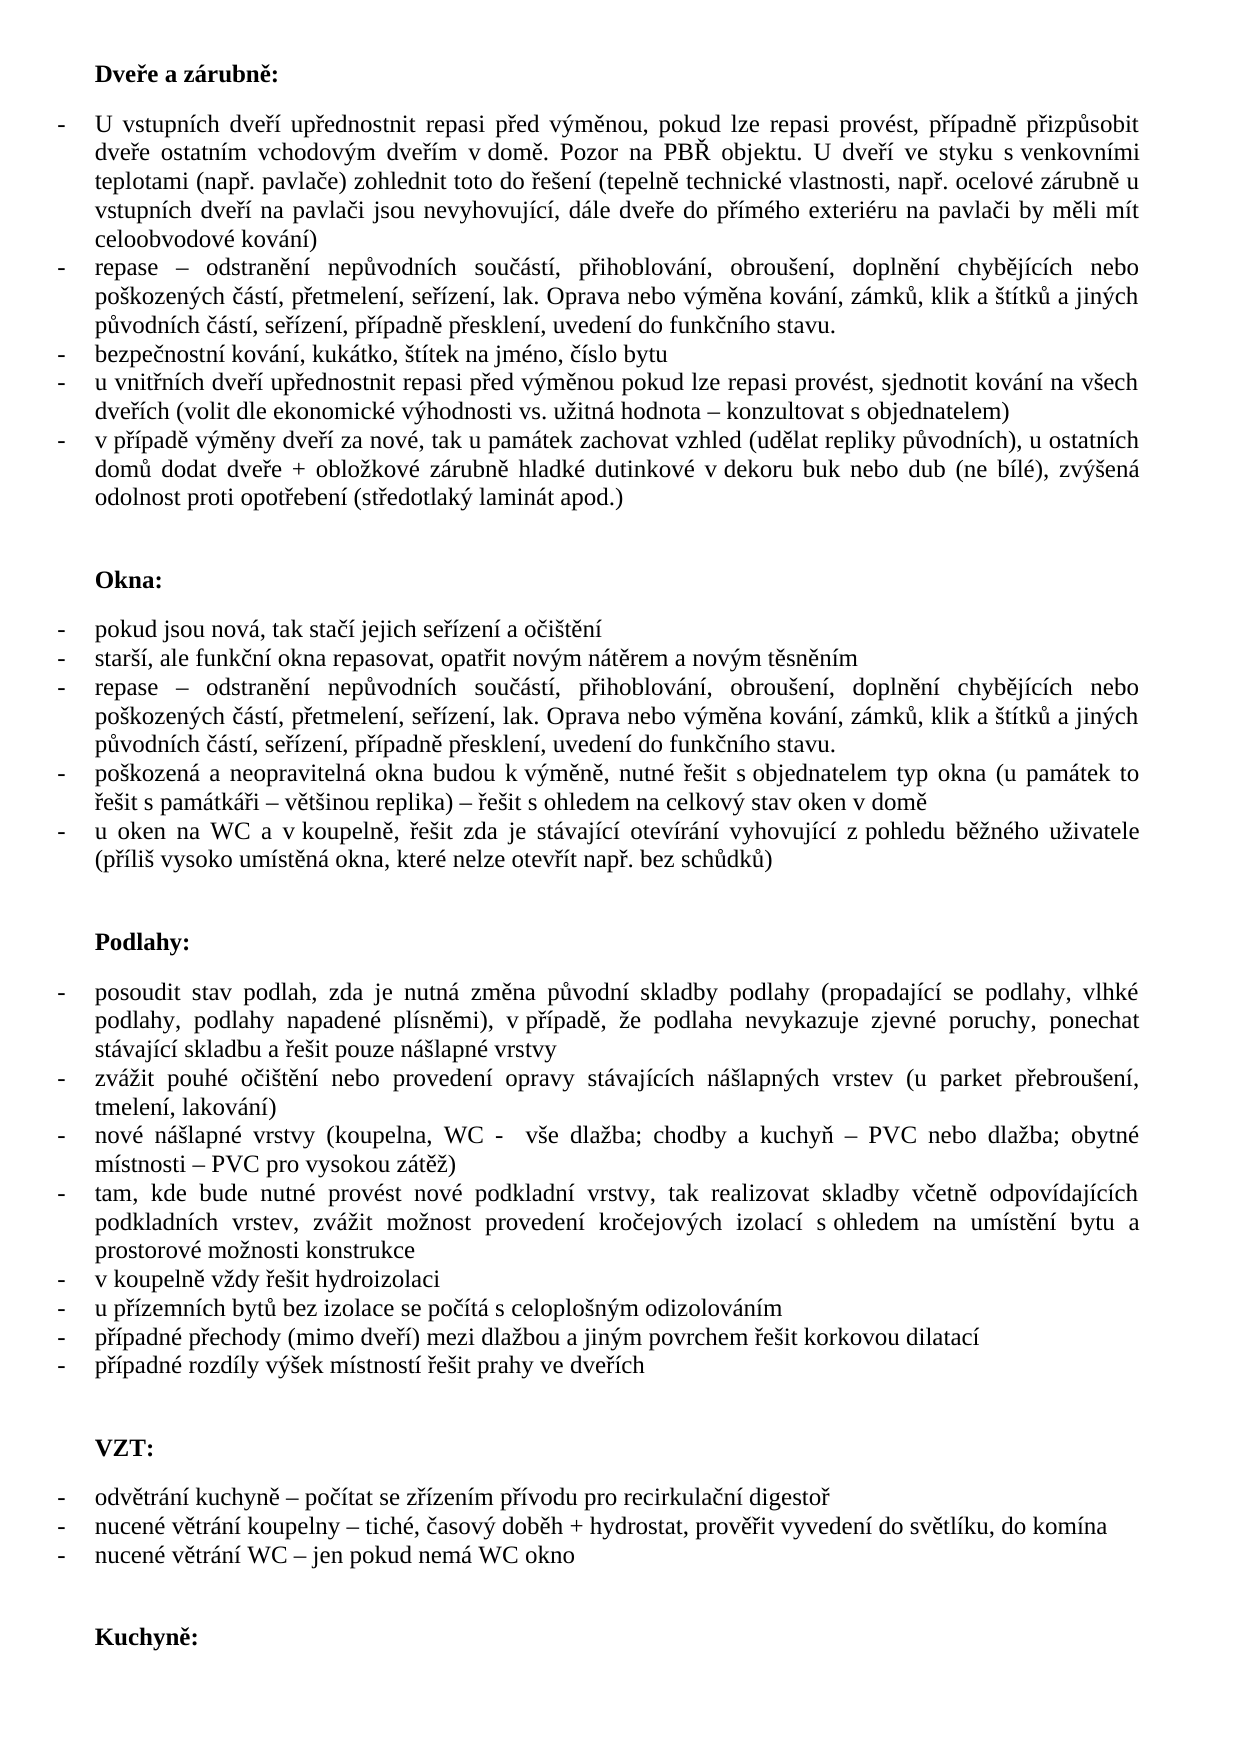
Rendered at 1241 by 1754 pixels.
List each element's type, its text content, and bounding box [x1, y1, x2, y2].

list tam, kde bude nutné provést nové podkladní vrstvy, tak realizovat skladby včetně odpovídajících podkladních vrstev, zvážit možnost provedení kročejových izolací s ohledem na umístění bytu a prostorové možnosti konstrukce [57, 1178, 1140, 1264]
text Podlahy: [94, 927, 1140, 956]
list pokud jsou nová, tak stačí jejich seřízení a očištění [57, 614, 1140, 643]
text Okna: [94, 565, 1140, 594]
text Dveře a zárubně: [94, 59, 1140, 88]
list nové nášlapné vrstvy (koupelna, WC - vše dlažba; chodby a kuchyň – PVC nebo dlažba; obytné místnosti – PVC pro vysokou zátěž) [57, 1120, 1140, 1178]
list odvětrání kuchyně – počítat se zřízením přívodu pro recirkulační digestoř [57, 1482, 1140, 1511]
text VZT: [94, 1433, 1140, 1462]
list u oken na WC a v koupelně, řešit zda je stávající otevírání vyhovující z pohledu běžného uživatele (příliš vysoko umístěná okna, které nelze otevřít např. bez schůdků) [57, 816, 1140, 873]
list bezpečnostní kování, kukátko, štítek na jméno, číslo bytu [57, 339, 1140, 367]
list starší, ale funkční okna repasovat, opatřit novým nátěrem a novým těsněním [57, 643, 1140, 672]
list poškozená a neopravitelná okna budou k výměně, nutné řešit s objednatelem typ okna (u památek to řešit s památkáři – většinou replika) – řešit s ohledem na celkový stav oken v domě [57, 758, 1140, 816]
text Kuchyně: [94, 1622, 1140, 1651]
list zvážit pouhé očištění nebo provedení opravy stávajících nášlapných vrstev (u parket přebroušení, tmelení, lakování) [57, 1063, 1140, 1120]
list nucené větrání koupelny – tiché, časový doběh + hydrostat, prověřit vyvedení do světlíku, do komína [57, 1511, 1140, 1540]
list U vstupních dveří upřednostnit repasi před výměnou, pokud lze repasi provést, případně přizpůsobit dveře ostatním vchodovým dveřím v domě. Pozor na PBŘ objektu. U dveří ve styku s venkovními teplotami (např. pavlače) zohlednit toto do řešení (tepelně technické vlastnosti, např. ocelové zárubně u vstupních dveří na pavlači jsou nevyhovující, dále dveře do přímého exteriéru na pavlači by měli mít celoobvodové kování) [57, 109, 1140, 252]
list případné rozdíly výšek místností řešit prahy ve dveřích [57, 1350, 1140, 1379]
list v koupelně vždy řešit hydroizolaci [57, 1264, 1140, 1293]
list repase – odstranění nepůvodních součástí, přihoblování, obroušení, doplnění chybějících nebo poškozených částí, přetmelení, seřízení, lak. Oprava nebo výměna kování, zámků, klik a štítků a jiných původních částí, seřízení, případně přesklení, uvedení do funkčního stavu. [57, 252, 1140, 339]
list nucené větrání WC – jen pokud nemá WC okno [57, 1540, 1140, 1569]
list repase – odstranění nepůvodních součástí, přihoblování, obroušení, doplnění chybějících nebo poškozených částí, přetmelení, seřízení, lak. Oprava nebo výměna kování, zámků, klik a štítků a jiných původních částí, seřízení, případně přesklení, uvedení do funkčního stavu. [57, 672, 1140, 758]
list případné přechody (mimo dveří) mezi dlažbou a jiným povrchem řešit korkovou dilatací [57, 1322, 1140, 1350]
list u vnitřních dveří upřednostnit repasi před výměnou pokud lze repasi provést, sjednotit kování na všech dveřích (volit dle ekonomické výhodnosti vs. užitná hodnota – konzultovat s objednatelem) [57, 367, 1140, 425]
list posoudit stav podlah, zda je nutná změna původní skladby podlahy (propadající se podlahy, vlhké podlahy, podlahy napadené plísněmi), v případě, že podlaha nevykazuje zjevné poruchy, ponechat stávající skladbu a řešit pouze nášlapné vrstvy [57, 977, 1140, 1063]
list u přízemních bytů bez izolace se počítá s celoplošným odizolováním [57, 1293, 1140, 1322]
list v případě výměny dveří za nové, tak u památek zachovat vzhled (udělat repliky původních), u ostatních domů dodat dveře + obložkové zárubně hladké dutinkové v dekoru buk nebo dub (ne bílé), zvýšená odolnost proti opotřebení (středotlaký laminát apod.) [57, 425, 1140, 511]
